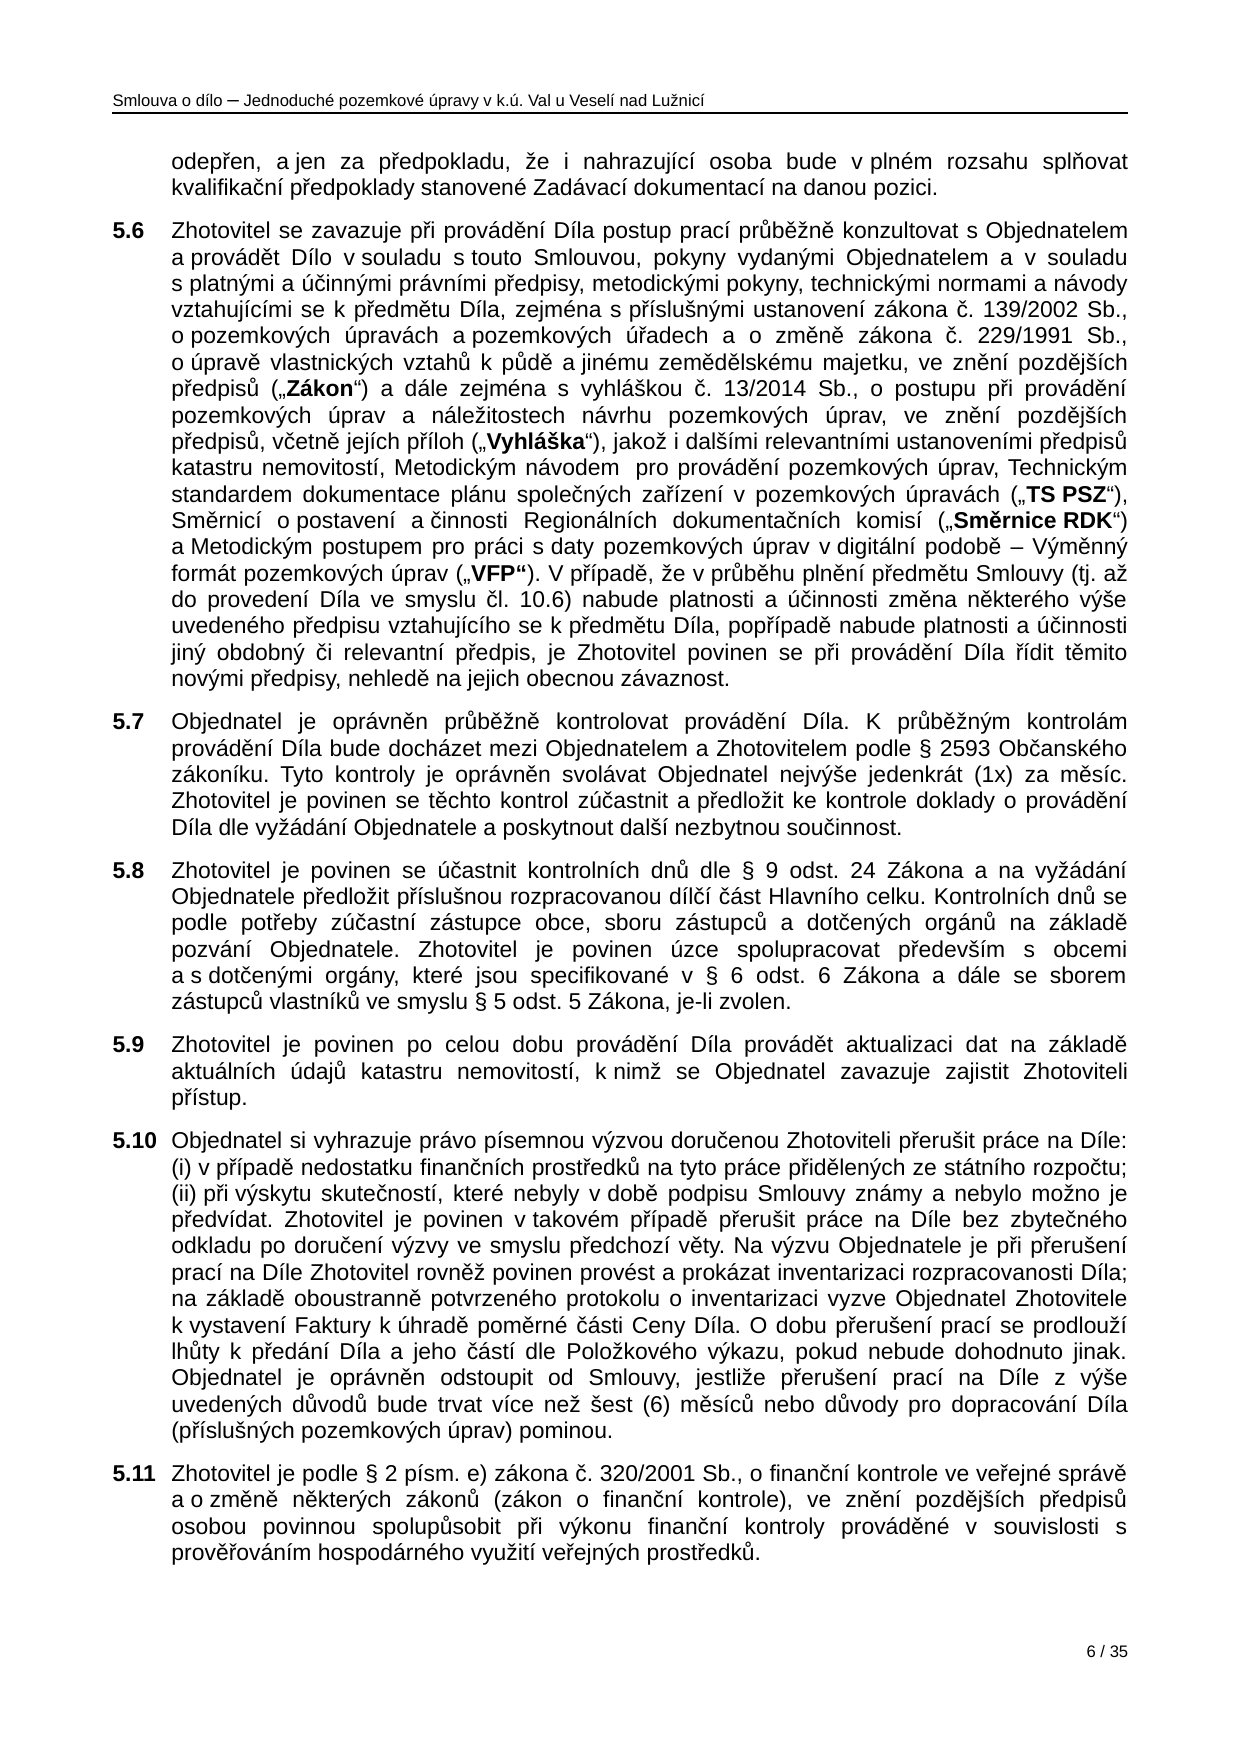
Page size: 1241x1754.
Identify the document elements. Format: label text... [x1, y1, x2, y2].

text Objednatel si vyhrazuje právo písemnou výzvou doručenou Zhotoviteli přerušit práce na Díle: (i) v případě nedostatku finančních prostředků na tyto práce přidělených ze státního rozpočtu; (ii) při výskytu skutečností, které nebyly v době podpisu Smlouvy známy a nebylo možno je předvídat. Zhotovitel je povinen v takovém případě přerušit práce na Díle bez zbytečného odkladu po doručení výzvy ve smyslu předchozí věty. Na výzvu Objednatele je při přerušení prací na Díle Zhotovitel rovněž povinen provést a prokázat inventarizaci rozpracovanosti Díla; na základě oboustranně potvrzeného protokolu o inventarizaci vyzve Objednatel Zhotovitele k vystavení Faktury k úhradě poměrné části Ceny Díla. O dobu přerušení prací se prodlouží lhůty k předání Díla a jeho částí dle Položkového výkazu, pokud nebude dohodnuto jinak. Objednatel je oprávněn odstoupit od Smlouvy, jestliže přerušení prací na Díle z výše uvedených důvodů bude trvat více než šest (6) měsíců nebo důvody pro dopracování Díla (příslušných pozemkových úprav) pominou. [112, 1127, 1128, 1443]
text Zhotovitel je povinen po celou dobu provádění Díla provádět aktualizaci dat na základě aktuálních údajů katastru nemovitostí, k nimž se Objednatel zavazuje zajistit Zhotoviteli přístup. [112, 1031, 1128, 1110]
text Objednatel je oprávněn průběžně kontrolovat provádění Díla. K průběžným kontrolám provádění Díla bude docházet mezi Objednatelem a Zhotovitelem podle § 2593 Občanského zákoníku. Tyto kontroly je oprávněn svolávat Objednatel nejvýše jedenkrát (1x) za měsíc. Zhotovitel je povinen se těchto kontrol zúčastnit a předložit ke kontrole doklady o provádění Díla dle vyžádání Objednatele a poskytnout další nezbytnou součinnost. [112, 708, 1128, 840]
text Zhotovitel se zavazuje při provádění Díla postup prací průběžně konzultovat s Objednatelem a provádět Dílo v souladu s touto Smlouvou, pokyny vydanými Objednatelem a v souladu s platnými a účinnými právními předpisy, metodickými pokyny, technickými normami a návody vztahujícími se k předmětu Díla, zejména s příslušnými ustanovení zákona č. 139/2002 Sb., o pozemkových úpravách a pozemkových úřadech a o změně zákona č. 229/1991 Sb., o úpravě vlastnických vztahů k půdě a jinému zemědělskému majetku, ve znění pozdějších předpisů („Zákon“) a dále zejména s vyhláškou č. 13/2014 Sb., o postupu při provádění pozemkových úprav a náležitostech návrhu pozemkových úprav, ve znění pozdějších předpisů, včetně jejích příloh („Vyhláška“), jakož i dalšími relevantními ustanoveními předpisů katastru nemovitostí, Metodickým návodem pro provádění pozemkových úprav, Technickým standardem dokumentace plánu společných zařízení v pozemkových úpravách („TS PSZ“), Směrnicí o postavení a činnosti Regionálních dokumentačních komisí („Směrnice RDK“) a Metodickým postupem pro práci s daty pozemkových úprav v digitální podobě – Výměnný formát pozemkových úprav („VFP“). V případě, že v průběhu plnění předmětu Smlouvy (tj. až do provedení Díla ve smyslu čl. 10.6) nabude platnosti a účinnosti změna některého výše uvedeného předpisu vztahujícího se k předmětu Díla, popřípadě nabude platnosti a účinnosti jiný obdobný či relevantní předpis, je Zhotovitel povinen se při provádění Díla řídit těmito novými předpisy, nehledě na jejich obecnou závaznost. [112, 217, 1128, 691]
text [112, 148, 1128, 200]
text Zhotovitel je podle § 2 písm. e) zákona č. 320/2001 Sb., o finanční kontrole ve veřejné správě a o změně některých zákonů (zákon o finanční kontrole), ve znění pozdějších předpisů osobou povinnou spolupůsobit při výkonu finanční kontroly prováděné v souvislosti s prověřováním hospodárného využití veřejných prostředků. [112, 1460, 1128, 1565]
text Zhotovitel je povinen se účastnit kontrolních dnů dle § 9 odst. 24 Zákona a na vyžádání Objednatele předložit příslušnou rozpracovanou dílčí část Hlavního celku. Kontrolních dnů se podle potřeby zúčastní zástupce obce, sboru zástupců a dotčených orgánů na základě pozvání Objednatele. Zhotovitel je povinen úzce spolupracovat především s obcemi a s dotčenými orgány, které jsou specifikované v § 6 odst. 6 Zákona a dále se sborem zástupců vlastníků ve smyslu § 5 odst. 5 Zákona, je-li zvolen. [112, 857, 1128, 1015]
